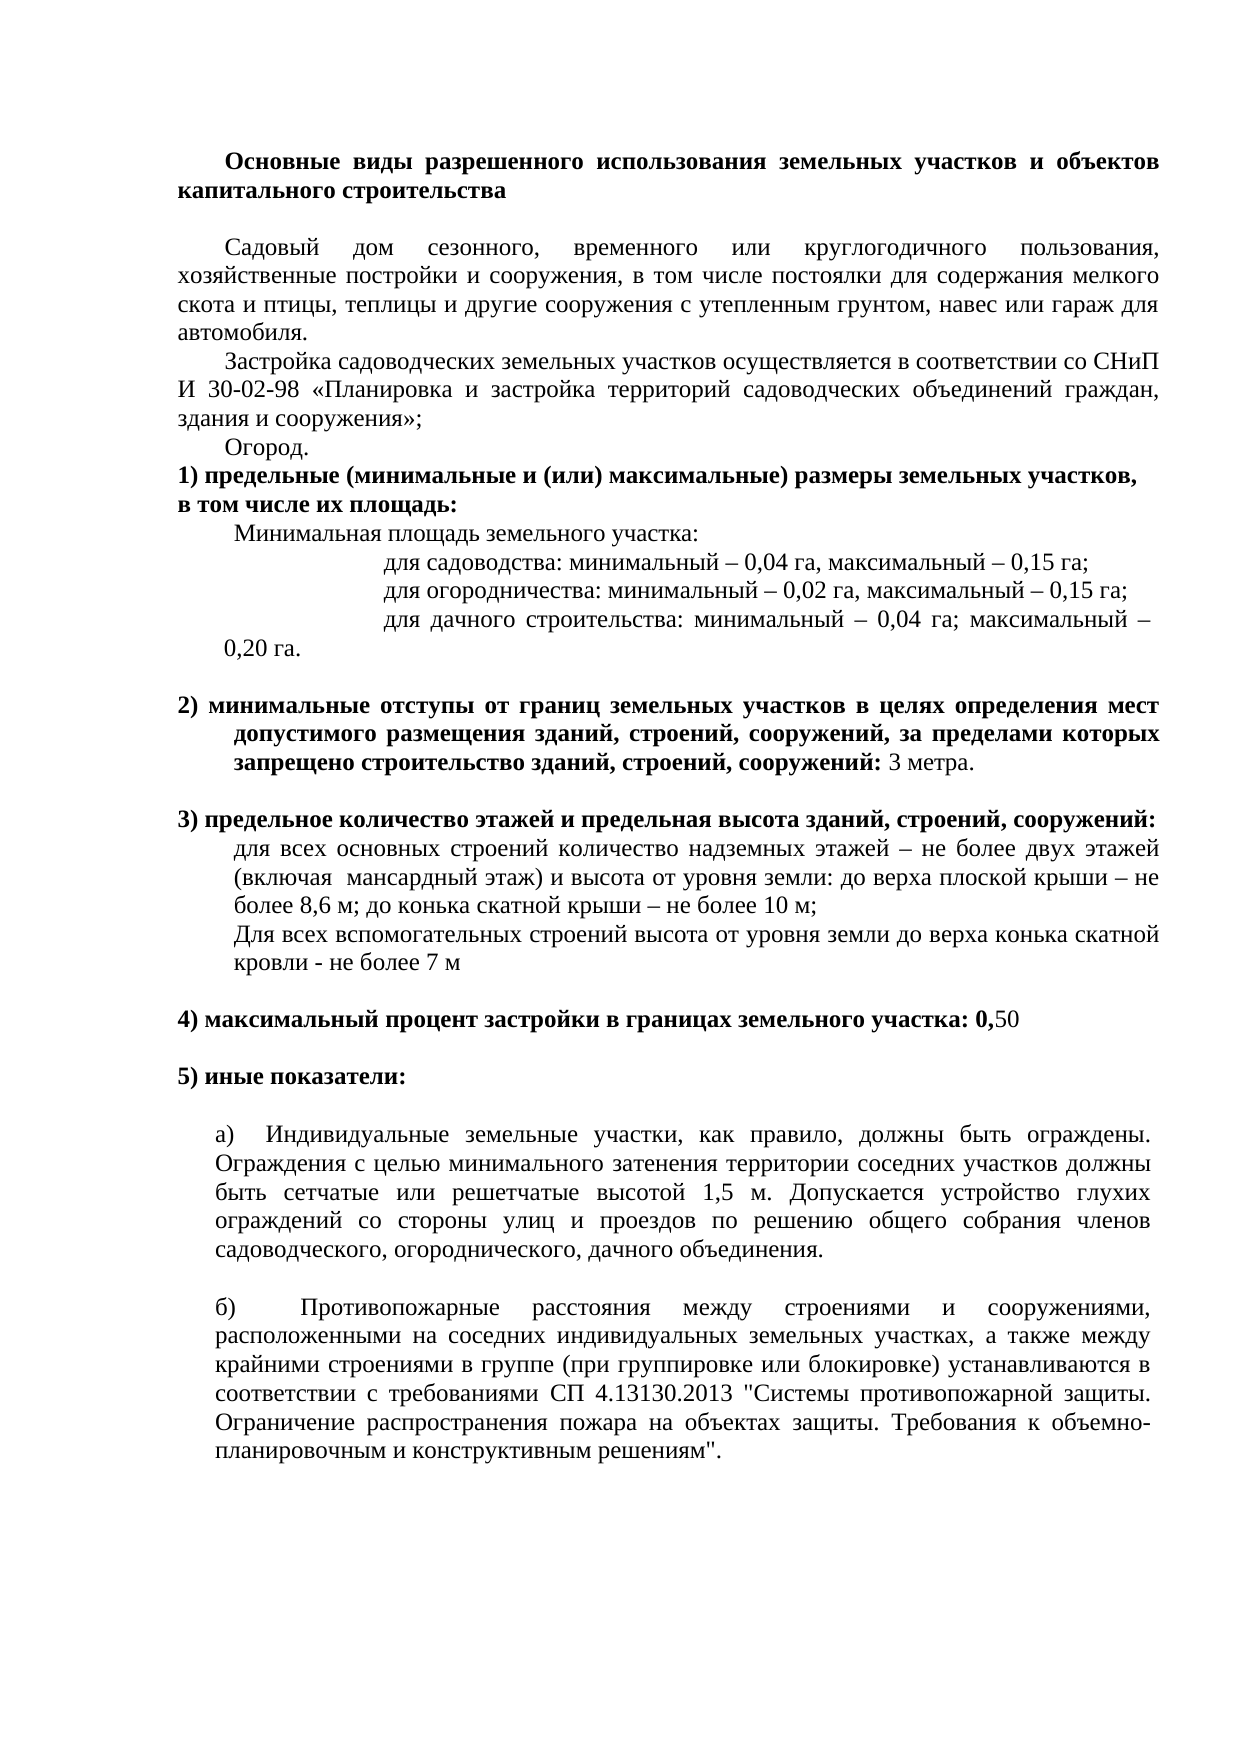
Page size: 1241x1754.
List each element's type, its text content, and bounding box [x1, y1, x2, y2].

text 1) предельные (минимальные и (или) максимальные) размеры земельных участков, в том числе их площадь: [177, 461, 1152, 518]
text 4) максимальный процент застройки в границах земельного участка: 0,50 [177, 1005, 1160, 1033]
text для всех основных строений количество надземных этажей – не более двух этажей (включая мансардный этаж) и высота от уровня земли: до верха плоской крыши – не более ; до конька скатной крыши – не более ; [233, 833, 1160, 919]
text для дачного строительства: минимальный – ; максимальный – . [223, 604, 1152, 662]
text 5) иные показатели: [177, 1062, 1160, 1090]
text Застройка садоводческих земельных участков осуществляется в соответствии со СНиП И 30-02-98 «Планировка и застройка территорий садоводческих объединений граждан, здания и сооружения»; [177, 346, 1160, 432]
text 3) предельное количество этажей и предельная высота зданий, строений, сооружений: [177, 804, 1160, 833]
text для огородничества: минимальный – , максимальный – ; [223, 575, 1152, 604]
text а) Индивидуальные земельные участки, как правило, должны быть ограждены. Ограждения с целью минимального затенения территории соседних участков должны быть сетчатые или решетчатые высотой . Допускается устройство глухих ограждений со стороны улиц и проездов по решению общего собрания членов садоводческого, огороднического, дачного объединения. [215, 1119, 1152, 1263]
text Минимальная площадь земельного участка: [177, 518, 1160, 547]
text б) Противопожарные расстояния между строениями и сооружениями, расположенными на соседних индивидуальных земельных участках, а также между крайними строениями в группе (при группировке или блокировке) устанавливаются в соответствии с требованиями СП 4.13130.2013 "Системы противопожарной защиты. Ограничение распространения пожара на объектах защиты. Требования к объемно-планировочным и конструктивным решениям". [215, 1292, 1152, 1464]
text Основные виды разрешенного использования земельных участков и объектов капитального строительства [177, 147, 1160, 204]
text Садовый дом сезонного, временного или круглогодичного пользования, хозяйственные постройки и сооружения, в том числе постоялки для содержания мелкого скота и птицы, теплицы и другие сооружения с утепленным грунтом, навес или гараж для автомобиля. [177, 232, 1160, 346]
text Для всех вспомогательных строений высота от уровня земли до верха конька скатной кровли - не более [233, 919, 1160, 976]
text 2) минимальные отступы от границ земельных участков в целях определения мест допустимого размещения зданий, строений, сооружений, за пределами которых запрещено строительство зданий, строений, сооружений: . [177, 690, 1160, 776]
text для садоводства: минимальный – , максимальный – ; [223, 547, 1152, 575]
text Огород. [177, 432, 1160, 461]
